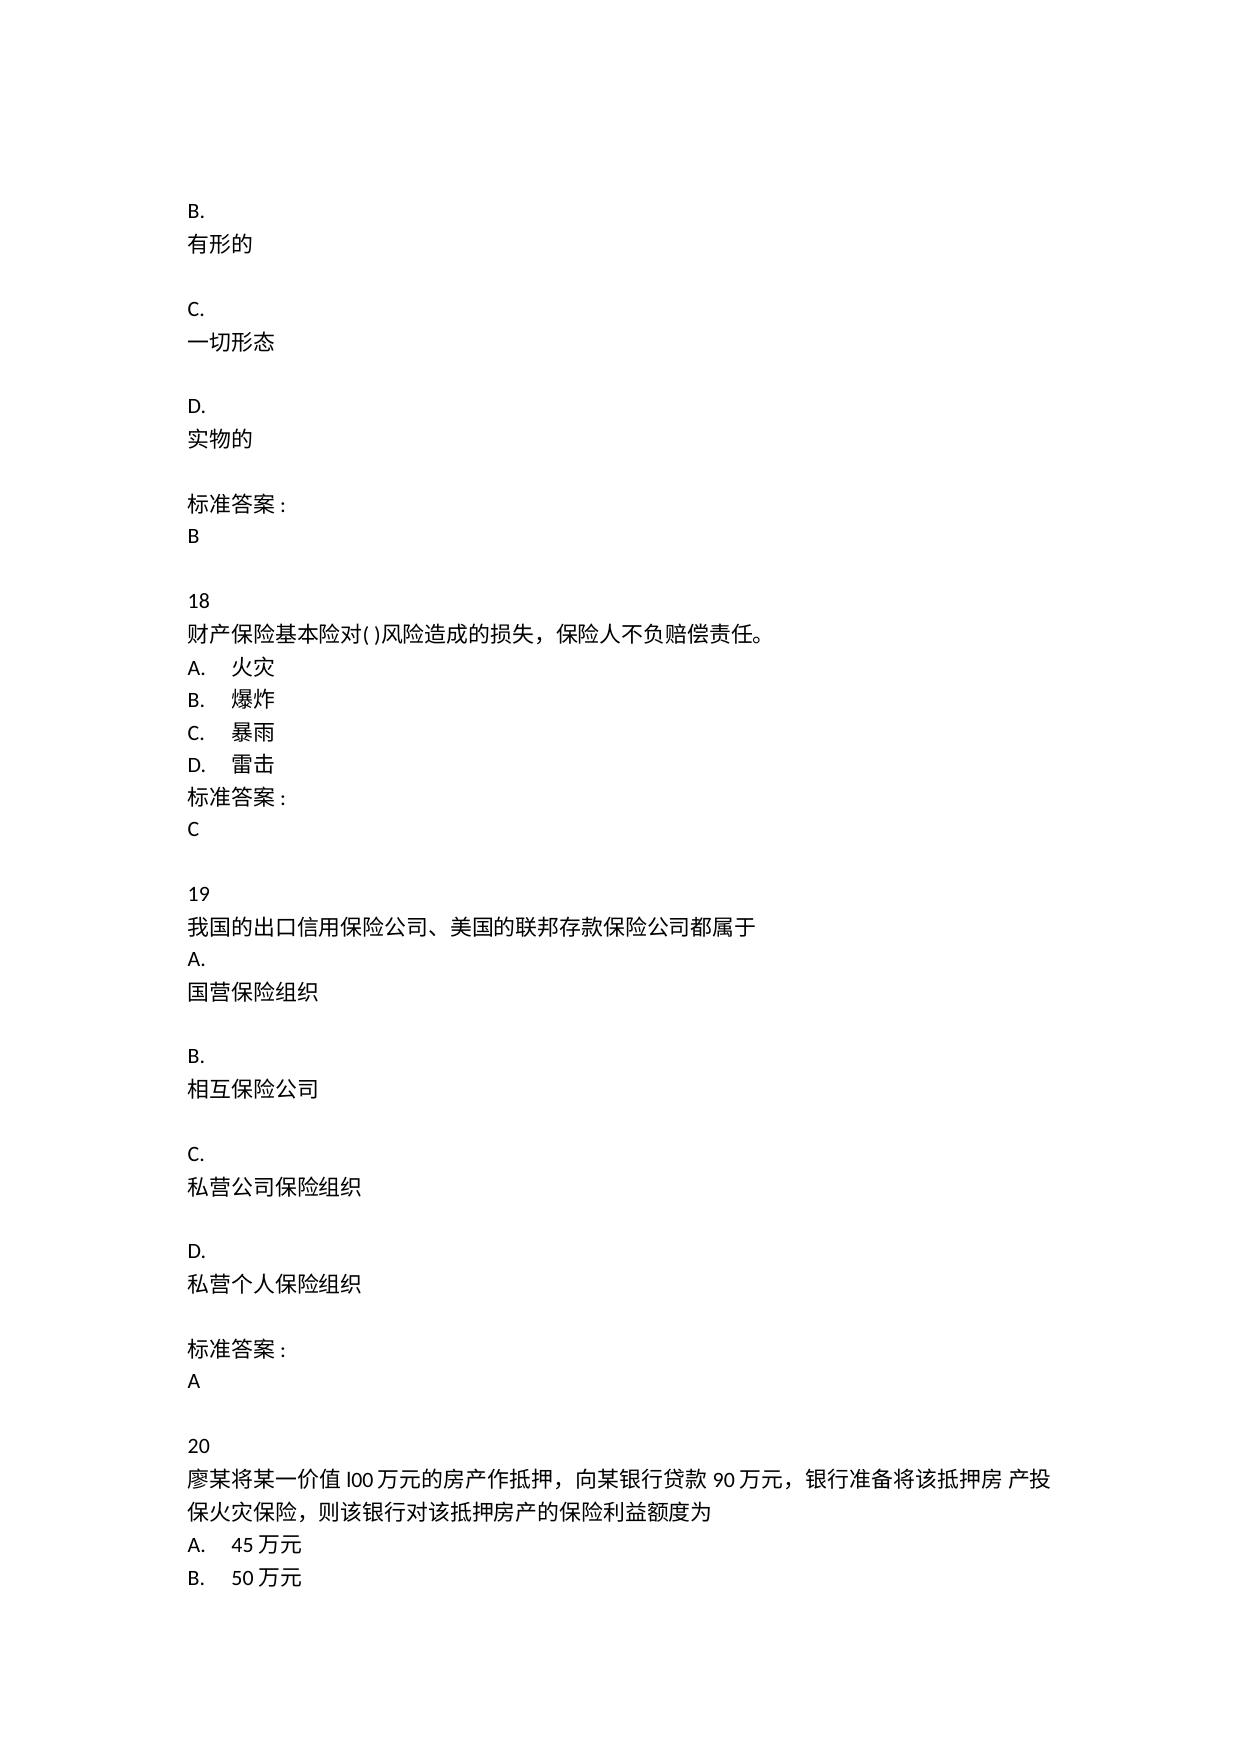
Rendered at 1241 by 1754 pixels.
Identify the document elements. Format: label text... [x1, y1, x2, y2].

text 私营个人保险组织 [187, 1267, 1053, 1299]
text B. 爆炸 [187, 682, 1053, 714]
text 20 [187, 1429, 1053, 1462]
text 廖某将某一价值l00万元的房产作抵押，向某银行贷款90万元，银行准备将该抵押房 产投保火灾保险，则该银行对该抵押房产的保险利益额度为 [187, 1462, 1053, 1527]
text B [187, 519, 1053, 552]
text 19 [187, 877, 1053, 909]
text A. 45万元 [187, 1527, 1053, 1559]
text 标准答案 : [187, 1332, 1053, 1364]
text B. [187, 194, 1053, 227]
text C. 暴雨 [187, 714, 1053, 747]
text B. 50万元 [187, 1559, 1053, 1592]
text D. 雷击 [187, 747, 1053, 779]
text 相互保险公司 [187, 1072, 1053, 1104]
text D. [187, 389, 1053, 422]
text D. [187, 1234, 1053, 1267]
text 有形的 [187, 227, 1053, 259]
text 一切形态 [187, 324, 1053, 357]
text C [187, 812, 1053, 844]
text 财产保险基本险对( )风险造成的损失，保险人不负赔偿责任。 [187, 617, 1053, 649]
text 18 [187, 584, 1053, 617]
text A. 火灾 [187, 649, 1053, 682]
text 标准答案 : [187, 487, 1053, 519]
text C. [187, 1137, 1053, 1169]
text A. [187, 942, 1053, 974]
text A [187, 1364, 1053, 1397]
text 实物的 [187, 422, 1053, 454]
text B. [187, 1039, 1053, 1072]
text C. [187, 292, 1053, 324]
text 标准答案 : [187, 779, 1053, 812]
text 国营保险组织 [187, 974, 1053, 1007]
text 我国的出口信用保险公司、美国的联邦存款保险公司都属于 [187, 909, 1053, 942]
text 私营公司保险组织 [187, 1169, 1053, 1202]
